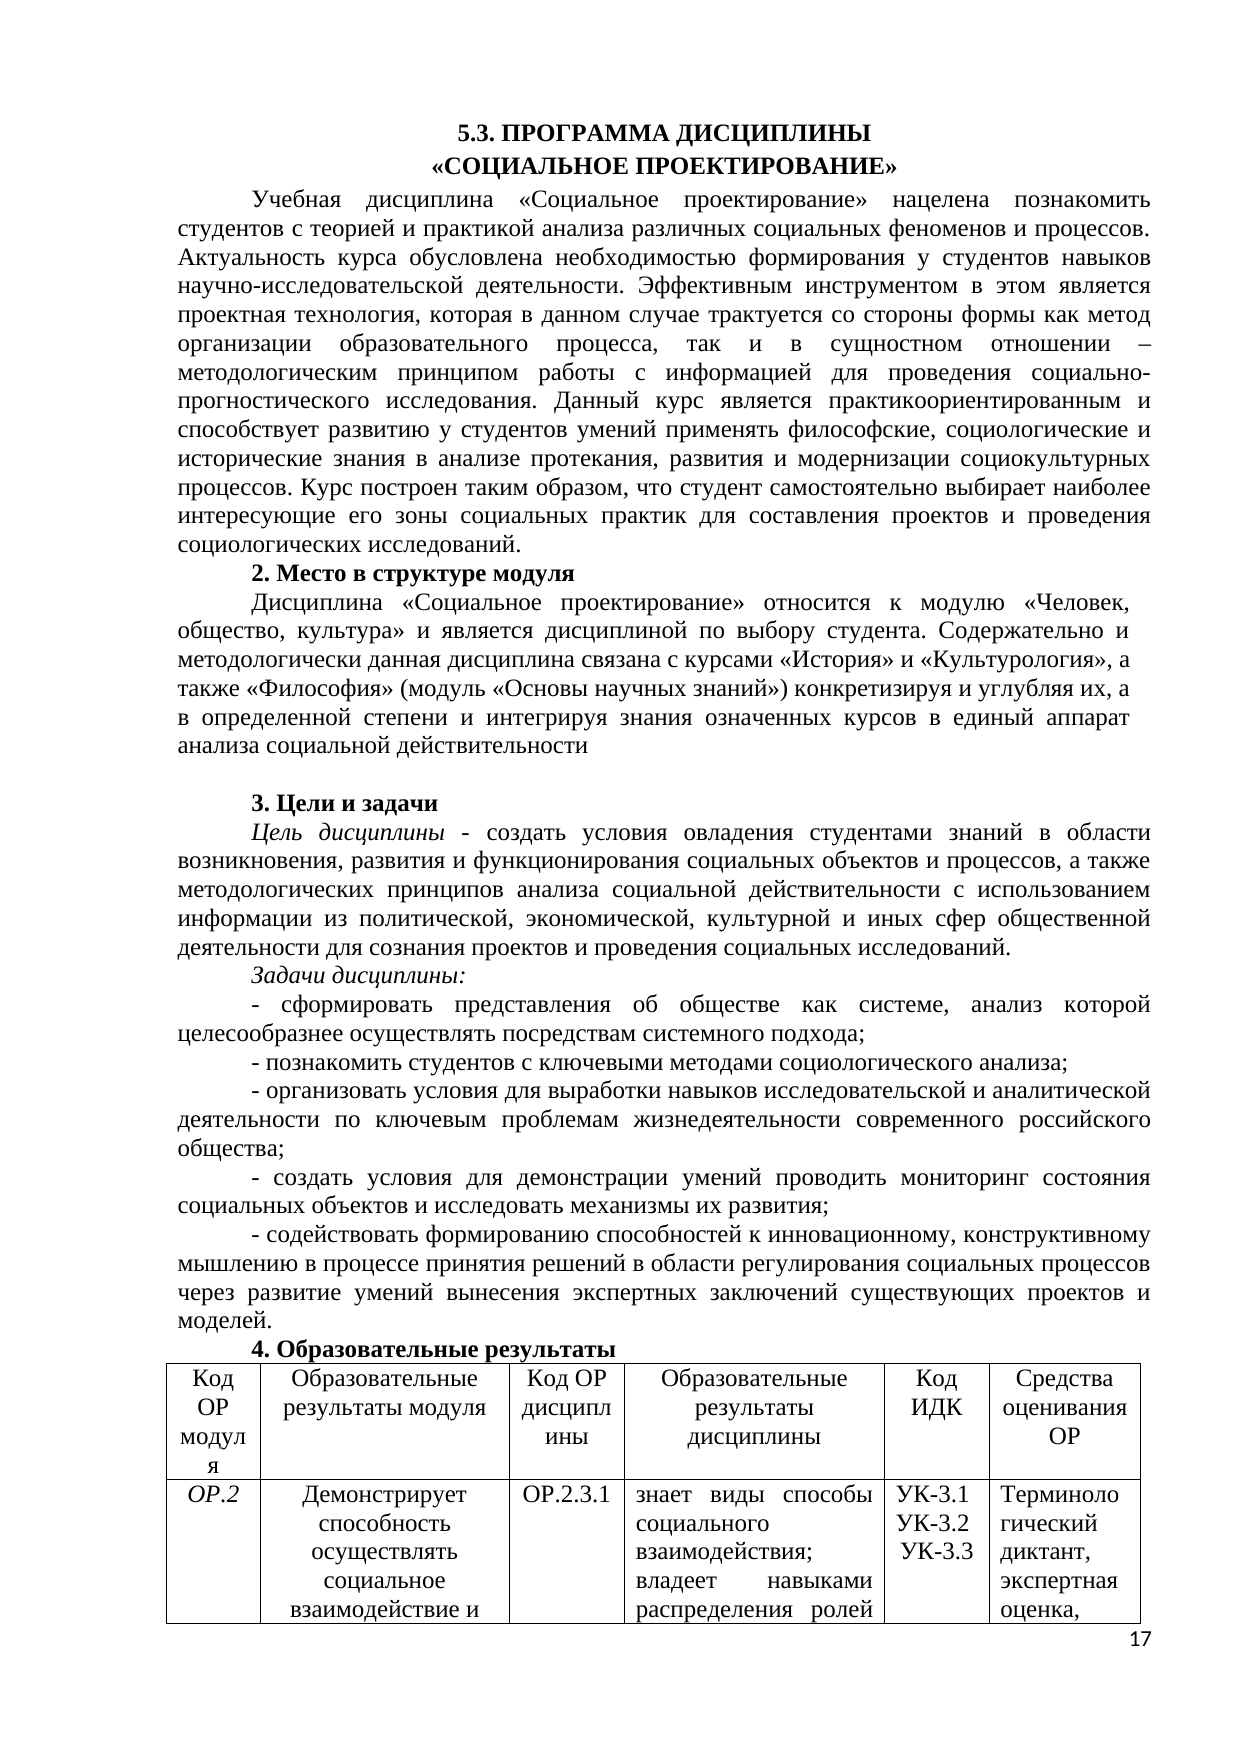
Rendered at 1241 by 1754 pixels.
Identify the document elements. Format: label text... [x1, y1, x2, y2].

table_header Образовательные результаты дисциплины [625, 1364, 884, 1478]
text - организовать условия для выработки навыков исследовательской и аналитической деятельности по ключевым проблемам жизнедеятельности современного российского общества; [177, 1075, 1152, 1162]
text 4. Образовательные результаты [177, 1334, 1152, 1363]
table_cell ОР.2.3.1 [510, 1480, 624, 1623]
table_cell ОР.2 [167, 1480, 260, 1623]
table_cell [625, 1480, 884, 1623]
text - познакомить студентов с ключевыми методами социологического анализа; [177, 1047, 1152, 1075]
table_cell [885, 1480, 989, 1623]
table_header Образовательные результаты модуля [261, 1364, 509, 1478]
table_header Код ИДК [885, 1364, 989, 1478]
text Дисциплина «Социальное проектирование» относится к модулю «Человек, общество, культура» и является дисциплиной по выбору студента. Содержательно и методологически данная дисциплина связана с курсами «История» и «Культурология», а также «Философия» (модуль «Основы научных знаний») конкретизируя и углубляя их, а в определенной степени и интегрируя знания означенных курсов в единый аппарат анализа социальной действительности [177, 587, 1131, 759]
text Задачи дисциплины: [177, 960, 1152, 989]
list Цель дисциплины - создать условия овладения студентами знаний в области возникновения, развития и функционирования социальных объектов и процессов, а также методологических принципов анализа социальной действительности с использованием информации из политической, экономической, культурной и иных сфер общественной деятельности для сознания проектов и проведения социальных исследований. [177, 817, 1152, 960]
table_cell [990, 1480, 1140, 1623]
text - создать условия для демонстрации умений проводить мониторинг состояния социальных объектов и исследовать механизмы их развития; [177, 1162, 1152, 1219]
text 2. Место в структуре модуля [177, 558, 1152, 587]
subtitle 5.3. ПРОГРАММА ДИСЦИПЛИНЫ [177, 118, 1152, 147]
text Учебная дисциплина «Социальное проектирование» нацелена познакомить студентов с теорией и практикой анализа различных социальных феноменов и процессов. Актуальность курса обусловлена необходимостью формирования у студентов навыков научно-исследовательской деятельности. Эффективным инструментом в этом является проектная технология, которая в данном случае трактуется со стороны формы как метод организации образовательного процесса, так и в сущностном отношении – методологическим принципом работы с информацией для проведения социально-прогностического исследования. Данный курс является практикоориентированным и способствует развитию у студентов умений применять философские, социологические и исторические знания в анализе протекания, развития и модернизации социокультурных процессов. Курс построен таким образом, что студент самостоятельно выбирает наиболее интересующие его зоны социальных практик для составления проектов и проведения социологических исследований. [177, 184, 1152, 558]
text - сформировать представления об обществе как системе, анализ которой целесообразнее осуществлять посредствам системного подхода; [177, 989, 1152, 1047]
table_header Код ОР модуля [167, 1364, 260, 1478]
table_header Код ОР дисциплины [510, 1364, 624, 1478]
table_header Средства оценивания ОР [990, 1364, 1140, 1478]
text - содействовать формированию способностей к инновационному, конструктивному мышлению в процессе принятия решений в области регулирования социальных процессов через развитие умений вынесения экспертных заключений существующих проектов и моделей. [177, 1219, 1152, 1334]
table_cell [261, 1480, 509, 1623]
subtitle «СОЦИАЛЬНОЕ ПРОЕКТИРОВАНИЕ» [177, 151, 1152, 180]
text 3. Цели и задачи [177, 788, 1152, 817]
